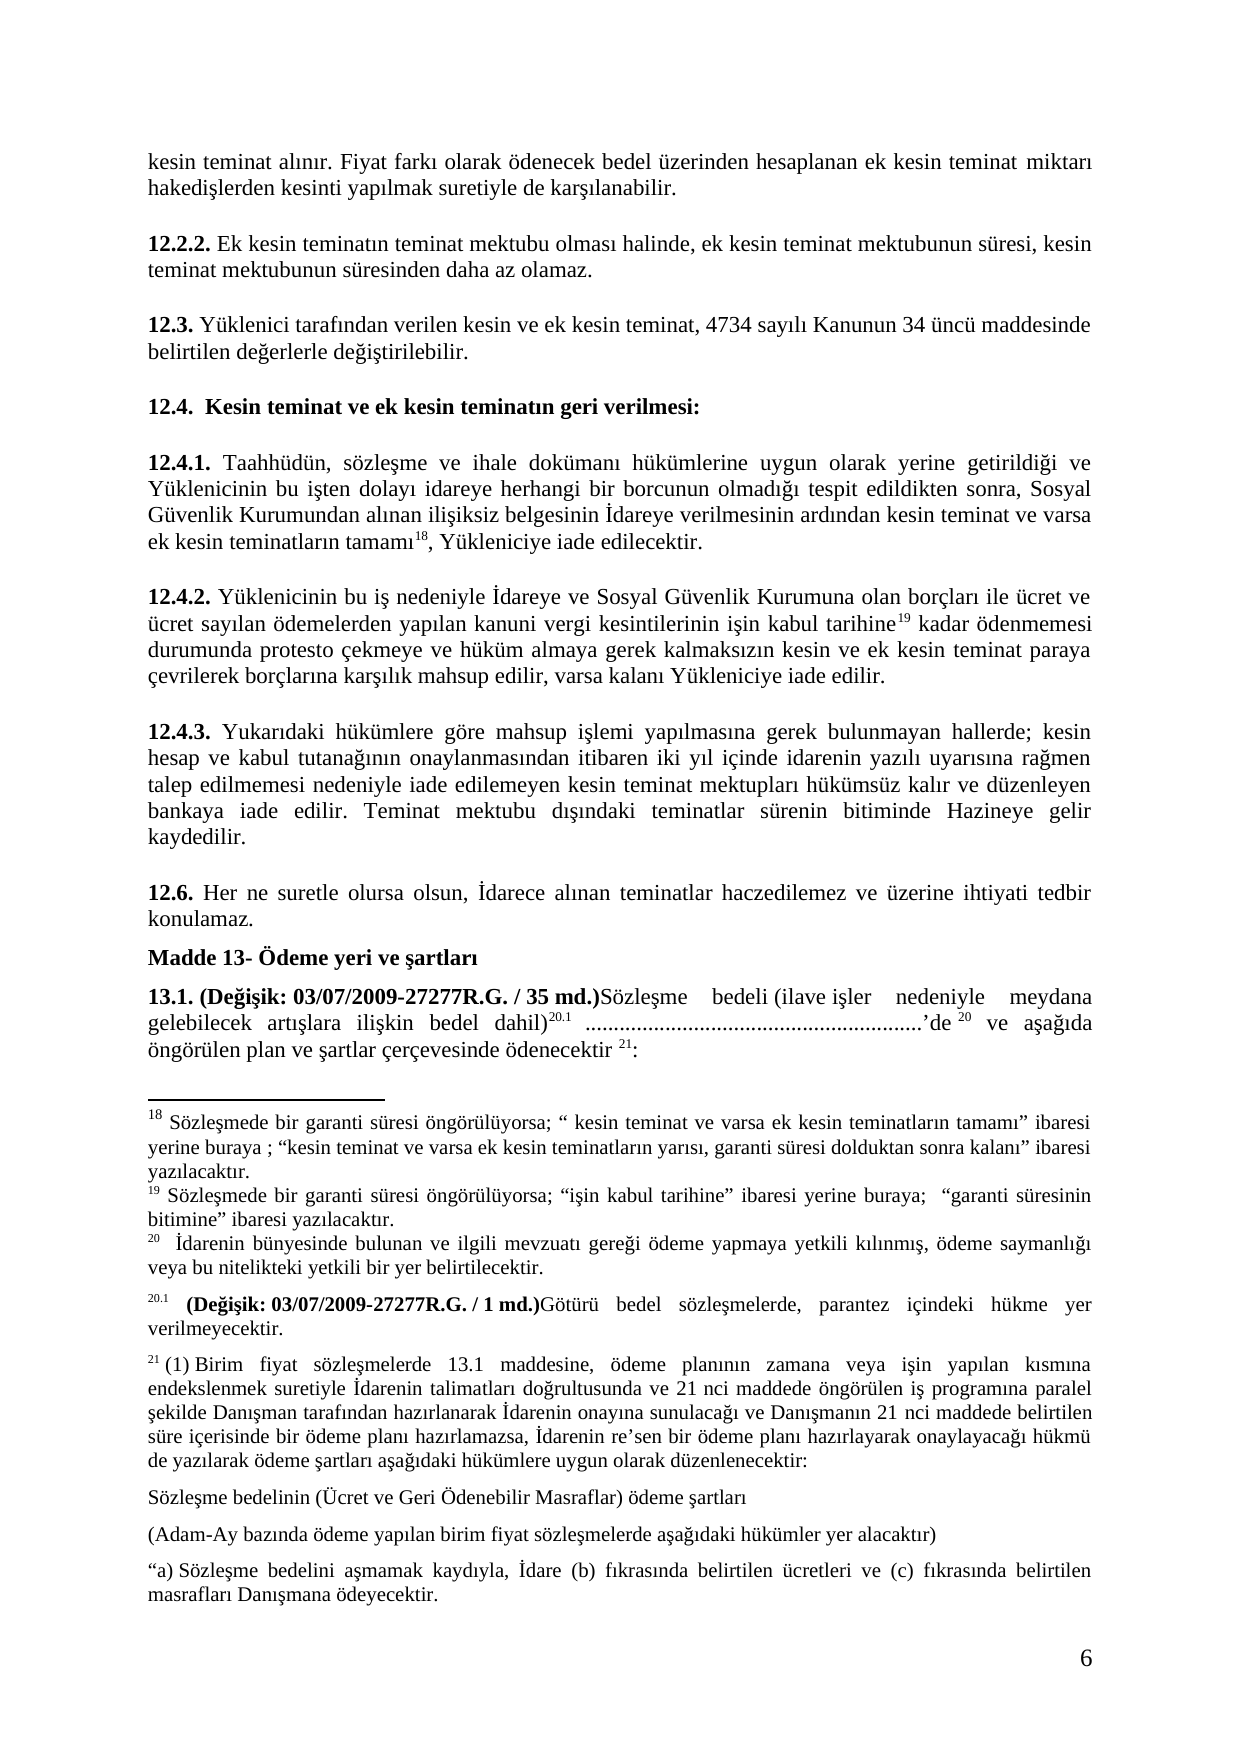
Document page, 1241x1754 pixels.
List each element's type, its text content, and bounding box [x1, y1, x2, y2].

text 12.4.2. Yüklenicinin bu iş nedeniyle İdareye ve Sosyal Güvenlik Kurumuna olan borçları ile ücret ve ücret sayılan ödemelerden yapılan kanuni vergi kesintilerinin işin kabul tarihine kadar ödenmemesi durumunda protesto çekmeye ve hüküm almaya gerek kalmaksızın kesin ve ek kesin teminat paraya çevrilerek borçlarına karşılık mahsup edilir, varsa kalanı Yükleniciye iade edilir. [148, 583, 1092, 689]
text 12.3. Yüklenici tarafından verilen kesin ve ek kesin teminat, 4734 sayılı Kanunun 34 üncü maddesinde belirtilen değerlerle değiştirilebilir. [148, 311, 1092, 364]
text 12.6. Her ne suretle olursa olsun, İdarece alınan teminatlar haczedilemez ve üzerine ihtiyati tedbir konulamaz. [148, 879, 1092, 932]
text 12.4.1. Taahhüdün, sözleşme ve ihale dokümanı hükümlerine uygun olarak yerine getirildiği ve Yüklenicinin bu işten dolayı idareye herhangi bir borcunun olmadığı tespit edildikten sonra, Sosyal Güvenlik Kurumundan alınan ilişiksiz belgesinin İdareye verilmesinin ardından kesin teminat ve varsa ek kesin teminatların tamamı, Yükleniciye iade edilecektir. [148, 449, 1092, 554]
text 12.4. Kesin teminat ve ek kesin teminatın geri verilmesi: [148, 393, 1092, 420]
text 12.2.2. Ek kesin teminatın teminat mektubu olması halinde, ek kesin teminat mektubunun süresi, kesin teminat mektubunun süresinden daha az olamaz. [148, 229, 1092, 282]
text 13.1. (Değişik: 03/07/2009-27277R.G. / 35 md.)Sözleşme bedeli (ilave işler nedeniyle meydana gelebilecek artışlara ilişkin bedel dahil)20.1 ...........................................................’de ve aşağıda öngörülen plan ve şartlar çerçevesinde ödenecektir : [148, 983, 1092, 1062]
text 12.2.1. Fiyat farkı ödenmesi öngörülen işlerde, fiyat farkı olarak ödenecek bedelin ve /veya iş artışı olması halinde bu artış tutarının % 6’sı oranında teminat olarak kabul edilen değerler üzerinden ek kesin teminat alınır. Fiyat farkı olarak ödenecek bedel üzerinden hesaplanan ek kesin teminat miktarı hakedişlerden kesinti yapılmak suretiyle de karşılanabilir. [148, 148, 1092, 200]
text Madde 13- Ödeme yeri ve şartları [148, 944, 1092, 971]
text 12.4.3. Yukarıdaki hükümlere göre mahsup işlemi yapılmasına gerek bulunmayan hallerde; kesin hesap ve kabul tutanağının onaylanmasından itibaren iki yıl içinde idarenin yazılı uyarısına rağmen talep edilmemesi nedeniyle iade edilemeyen kesin teminat mektupları hükümsüz kalır ve düzenleyen bankaya iade edilir. Teminat mektubu dışındaki teminatlar sürenin bitiminde Hazineye gelir kaydedilir. [148, 718, 1092, 850]
